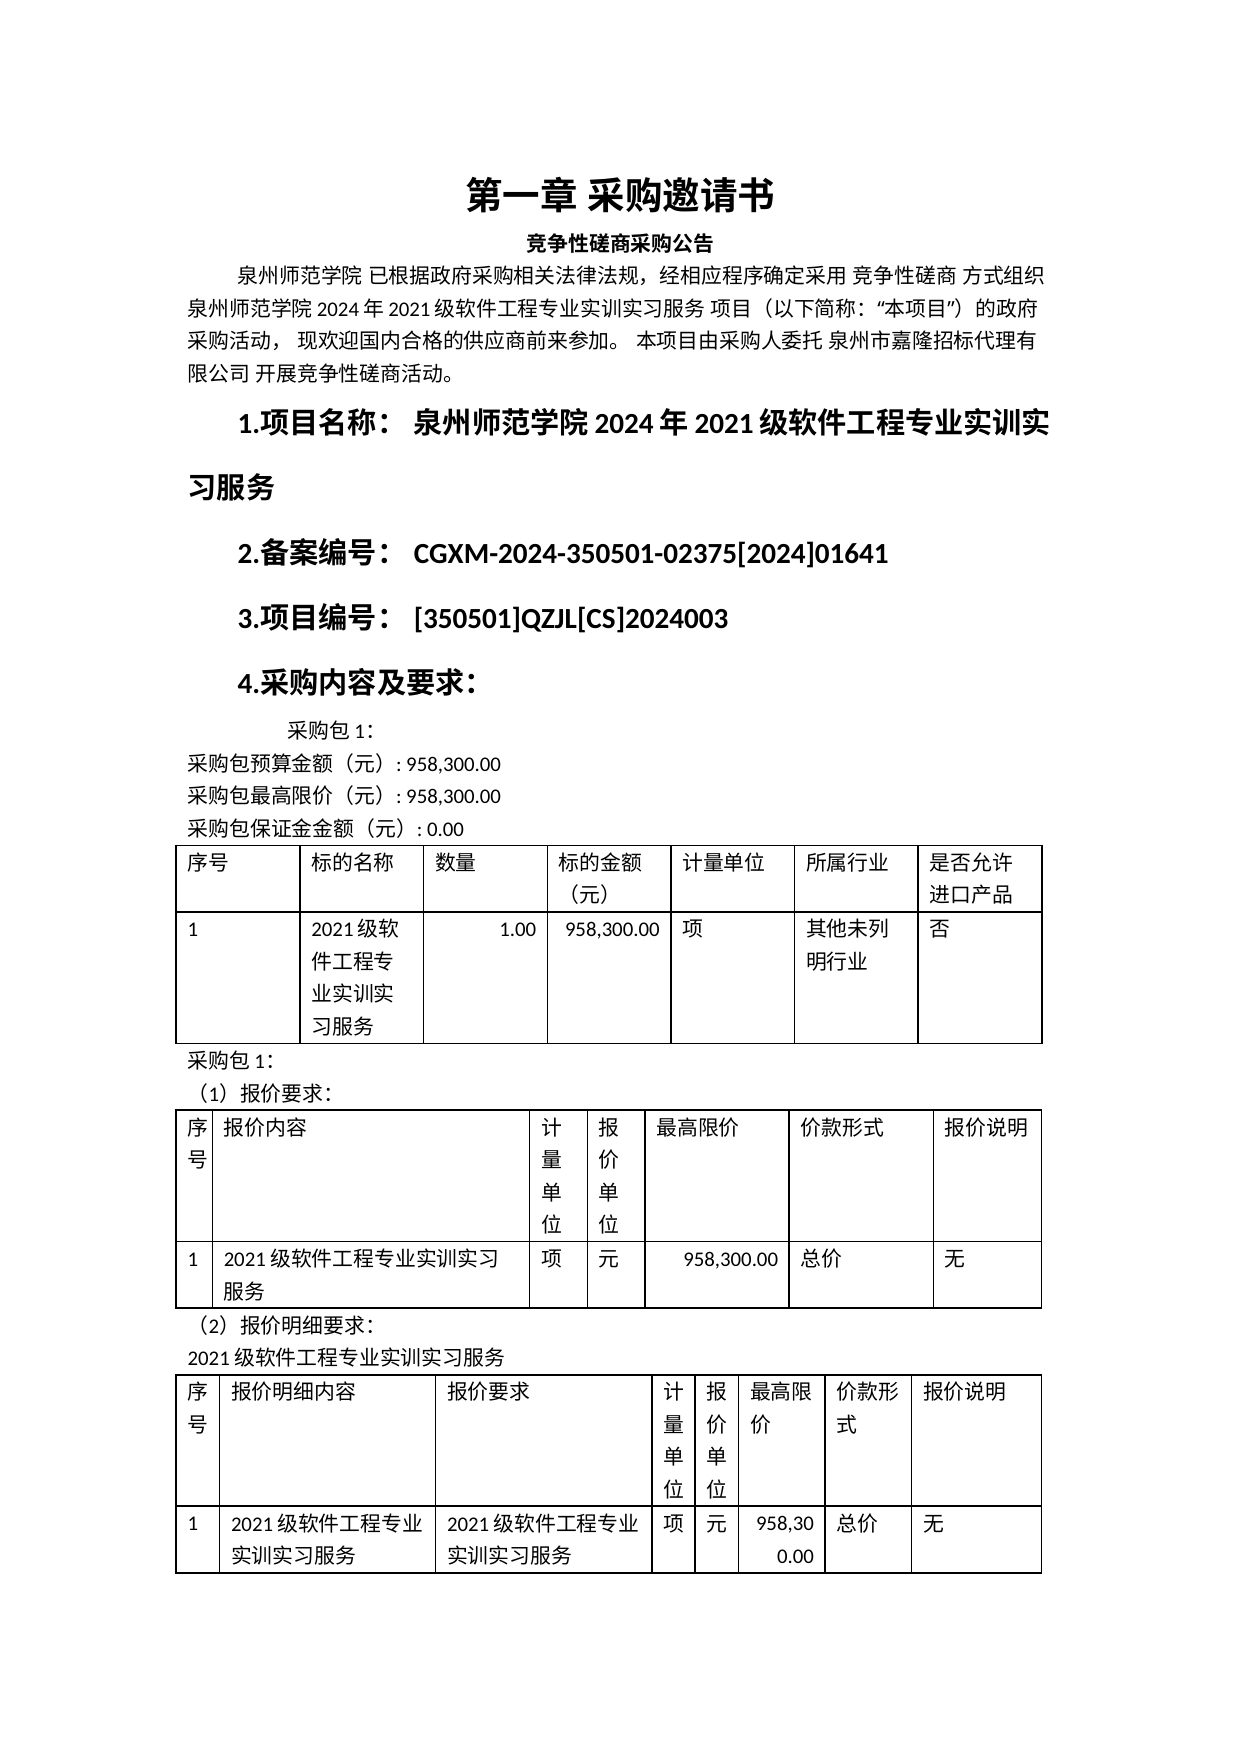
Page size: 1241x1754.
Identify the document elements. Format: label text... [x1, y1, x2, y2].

text 采购包1： [187, 714, 1053, 747]
table_cell 无 [912, 1507, 1041, 1572]
text 采购包最高限价（元）: 958,300.00 [187, 779, 1053, 812]
table_cell 1 [177, 1242, 212, 1307]
table_cell 项 [653, 1507, 694, 1572]
text （1）报价要求： [187, 1077, 1053, 1109]
table_header 报价要求 [436, 1376, 651, 1505]
table_header 序号 [177, 1111, 212, 1241]
table_header 报价单位 [696, 1376, 738, 1505]
text 2021级软件工程专业实训实习服务 [187, 1341, 1053, 1374]
table_cell 2021级软件工程专业实训实习服务 [436, 1507, 651, 1572]
text 第一章 采购邀请书 [187, 162, 1053, 227]
table_header 价款形式 [826, 1376, 911, 1505]
table_header 标的金额 （元） [548, 846, 670, 911]
table_header 报价单位 [588, 1111, 644, 1241]
text 采购包保证金金额（元）: 0.00 [187, 812, 1053, 844]
table_cell 958,300.00 [739, 1507, 824, 1572]
table_cell 元 [696, 1507, 738, 1572]
text 3.项目编号： [350501]QZJL[CS]2024003 [187, 584, 1053, 649]
table_cell 1 [177, 1507, 219, 1572]
text （2）报价明细要求： [187, 1309, 1053, 1341]
table_cell 总价 [790, 1242, 933, 1307]
table_cell 项 [672, 913, 794, 1043]
table_header 序号 [177, 846, 299, 911]
table_cell 2021级软件工程专业实训实习服务 [301, 913, 423, 1043]
table_header 报价内容 [213, 1111, 529, 1241]
text 竞争性磋商采购公告 [187, 227, 1053, 259]
text 采购包预算金额（元）: 958,300.00 [187, 747, 1053, 779]
table_header 价款形式 [790, 1111, 933, 1241]
table_header 最高限价 [739, 1376, 824, 1505]
table_cell 1 [177, 913, 299, 1043]
table_header 计量单位 [530, 1111, 587, 1241]
table_header 最高限价 [646, 1111, 788, 1241]
table_header 是否允许进口产品 [919, 846, 1041, 911]
table_header 计量单位 [653, 1376, 694, 1505]
table_cell 否 [919, 913, 1041, 1043]
table_header 所属行业 [795, 846, 917, 911]
table_cell 2021级软件工程专业实训实习服务 [220, 1507, 435, 1572]
table_header 报价说明 [912, 1376, 1041, 1505]
table_cell 总价 [826, 1507, 911, 1572]
table_cell 项 [530, 1242, 587, 1307]
table_header 标的名称 [301, 846, 423, 911]
table_header 报价说明 [934, 1111, 1041, 1241]
text 4.采购内容及要求： [187, 649, 1053, 714]
table_cell 其他未列明行业 [795, 913, 917, 1043]
text 1.项目名称： 泉州师范学院2024年2021级软件工程专业实训实习服务 [187, 389, 1053, 519]
table_cell 无 [934, 1242, 1041, 1307]
table_cell 1.00 [424, 913, 547, 1043]
table_cell 958,300.00 [548, 913, 670, 1043]
table_header 数量 [424, 846, 547, 911]
table_cell 元 [588, 1242, 644, 1307]
table_header 计量单位 [672, 846, 794, 911]
table_cell 2021级软件工程专业实训实习服务 [213, 1242, 529, 1307]
text 泉州师范学院 已根据政府采购相关法律法规，经相应程序确定采用 竞争性磋商 方式组织 泉州师范学院2024年2021级软件工程专业实训实习服务 项目（以下简称：“本项目”）的政府采购活动， 现欢迎国内合格的供应商前来参加。 本项目由采购人委托 泉州市嘉隆招标代理有限公司 开展竞争性磋商活动。 [187, 259, 1053, 389]
text 采购包1： [187, 1044, 1053, 1077]
table_header 报价明细内容 [220, 1376, 435, 1505]
table_header 序号 [177, 1376, 219, 1505]
text 2.备案编号： CGXM-2024-350501-02375[2024]01641 [187, 519, 1053, 584]
table_cell 958,300.00 [646, 1242, 788, 1307]
